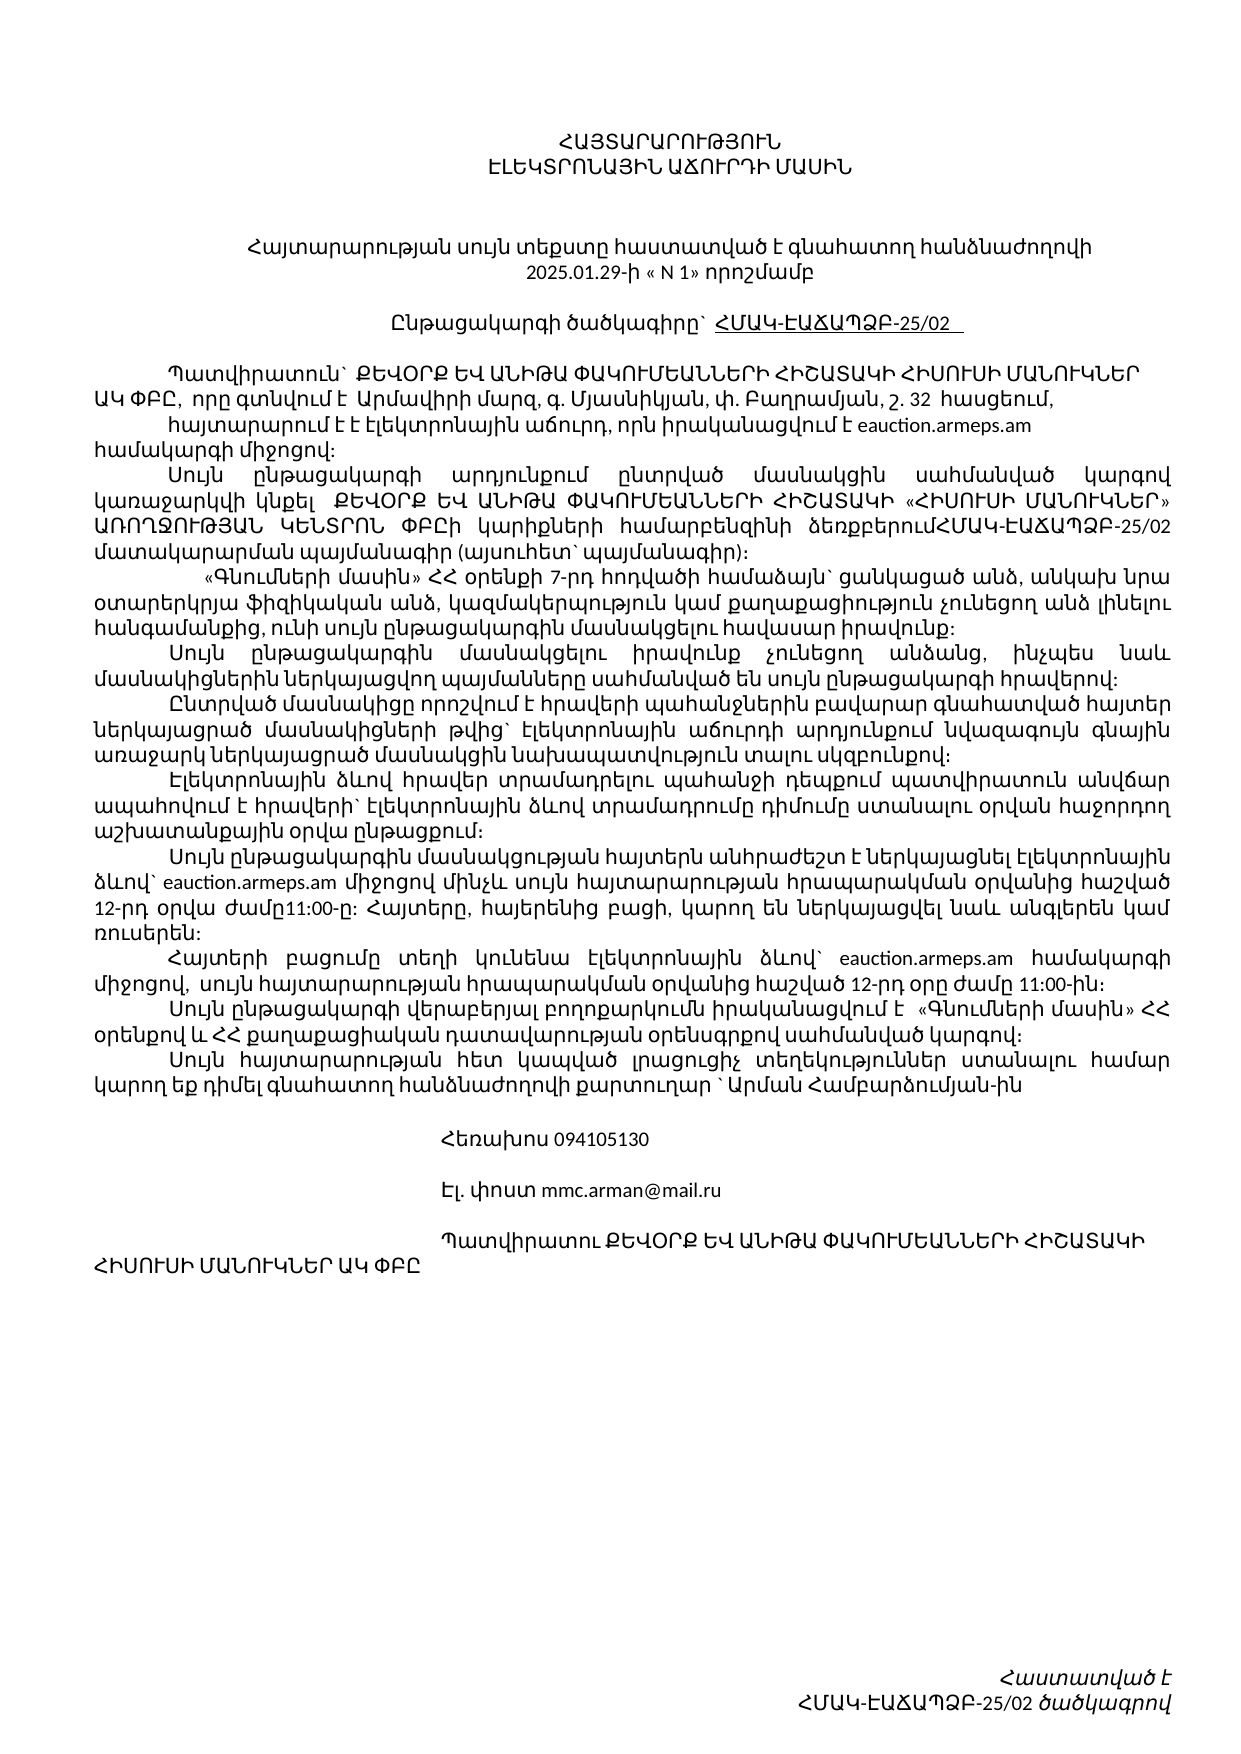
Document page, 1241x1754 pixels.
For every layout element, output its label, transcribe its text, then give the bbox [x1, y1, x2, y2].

text «Գնումների մասին» ՀՀ օրենքի 7-րդ հոդվածի համաձայն` ցանկացած անձ, անկախ նրա օտարերկրյա ֆիզիկական անձ, կազմակերպություն կամ քաղաքացիություն չունեցող անձ լինելու հանգամանքից, ունի սույն ընթացակարգին մասնակցելու հավասար իրավունք: [94, 564, 1171, 641]
text ՀՄԱԿ-ԷԱՃԱՊՁԲ-25/02 ծածկագրով [94, 1690, 1171, 1716]
text Պատվիրատու ՔԵՎՕՐՔ ԵՎ ԱՆԻԹԱ ՓԱԿՈՒՄԵԱՆՆԵՐԻ ՀԻՇԱՏԱԿԻ ՀԻՍՈՒՍԻ ՄԱՆՈՒԿՆԵՐ ԱԿ ՓԲԸ [94, 1228, 1171, 1279]
text Սույն ընթացակարգի արդյունքում ընտրված մասնակցին սահմանված կարգով կառաջարկվի կնքել ՔԵՎՕՐՔ ԵՎ ԱՆԻԹԱ ՓԱԿՈՒՄԵԱՆՆԵՐԻ ՀԻՇԱՏԱԿԻ «ՀԻՍՈՒՍԻ ՄԱՆՈՒԿՆԵՐ» ԱՌՈՂՋՈՒԹՅԱՆ ԿԵՆՏՐՈՆ ՓԲԸի կարիքների համարբենզինի ձեռքբերումՀՄԱԿ-ԷԱՃԱՊՁԲ-25/02 մատակարարման պայմանագիր (այսուհետ` պայմանագիր)։ [94, 463, 1171, 564]
text Ընթացակարգի ծածկագիրը` ՀՄԱԿ-ԷԱՃԱՊՁԲ-25/02 [94, 310, 1171, 336]
text Հաստատված է [94, 1665, 1171, 1690]
text Ընտրված մասնակիցը որոշվում է հրավերի պահանջներին բավարար գնահատված հայտեր ներկայացրած մասնակիցների թվից` էլեկտրոնային աճուրդի արդյունքում նվազագույն գնային առաջարկ ներկայացրած մասնակցին նախապատվություն տալու սկզբունքով։ [94, 691, 1171, 768]
text Էլեկտրոնային ձևով հրավեր տրամադրելու պահանջի դեպքում պատվիրատուն անվճար ապահովում է հրավերի` էլեկտրոնային ձևով տրամադրումը դիմումը ստանալու օրվան հաջորդող աշխատանքային օրվա ընթացքում։ [94, 768, 1171, 844]
text Հայտարարության սույն տեքստը հաստատված է գնահատող հանձնաժողովի [94, 234, 1171, 259]
text 2025.01.29 -ի « N 1» որոշմամբ [94, 259, 1171, 285]
text ՀԱՅՏԱՐԱՐՈՒԹՅՈՒՆ [94, 129, 1171, 154]
text Էլ. փոստ mmc.arman@mail.ru [94, 1177, 1171, 1203]
text Սույն հայտարարության հետ կապված լրացուցիչ տեղեկություններ ստանալու համար կարող եք դիմել գնահատող հանձնաժողովի քարտուղար ` Արման Համբարձումյան-ին [94, 1047, 1171, 1098]
text հայտարարում է է էլեկտրոնային աճուրդ, որն իրականացվում է eauction.armeps.am համակարգի միջոցով: [94, 412, 1171, 463]
text Սույն ընթացակարգին մասնակցելու իրավունք չունեցող անձանց, ինչպես նաև մասնակիցներին ներկայացվող պայմանները սահմանված են սույն ընթացակարգի հրավերով: [94, 641, 1171, 691]
text Հեռախոս 094105130 [94, 1126, 1171, 1152]
text Սույն ընթացակարգին մասնակցության հայտերն անհրաժեշտ է ներկայացնել էլեկտրոնային ձևով` eauction.armeps.am միջոցով մինչև սույն հայտարարության հրապարակման օրվանից հաշված 12-րդ օրվա ժամը11:00-ը: Հայտերը, հայերենից բացի, կարող են ներկայացվել նաև անգլերեն կամ ռուսերեն: [94, 844, 1171, 946]
text ԷԼԵԿՏՐՈՆԱՅԻՆ ԱՃՈՒՐԴԻ ՄԱՍԻՆ [94, 154, 1171, 180]
text Պատվիրատուն` ՔԵՎՕՐՔ ԵՎ ԱՆԻԹԱ ՓԱԿՈՒՄԵԱՆՆԵՐԻ ՀԻՇԱՏԱԿԻ ՀԻՍՈՒՍԻ ՄԱՆՈՒԿՆԵՐ ԱԿ ՓԲԸ, որը գտնվում է Արմավիրի մարզ, գ. Մյասնիկյան, փ. Բաղրամյան, շ. 32 հասցեում, [94, 361, 1171, 412]
text Հայտերի բացումը տեղի կունենա էլեկտրոնային ձևով` eauction.armeps.am համակարգի միջոցով, սույն հայտարարության հրապարակման օրվանից հաշված 12-րդ օրը ժամը 11:00-ին։ [94, 946, 1171, 996]
text Սույն ընթացակարգի վերաբերյալ բողոքարկումն իրականացվում է «Գնումների մասին» ՀՀ օրենքով և ՀՀ քաղաքացիական դատավարության օրենսգրքով սահմանված կարգով։ [94, 996, 1171, 1047]
